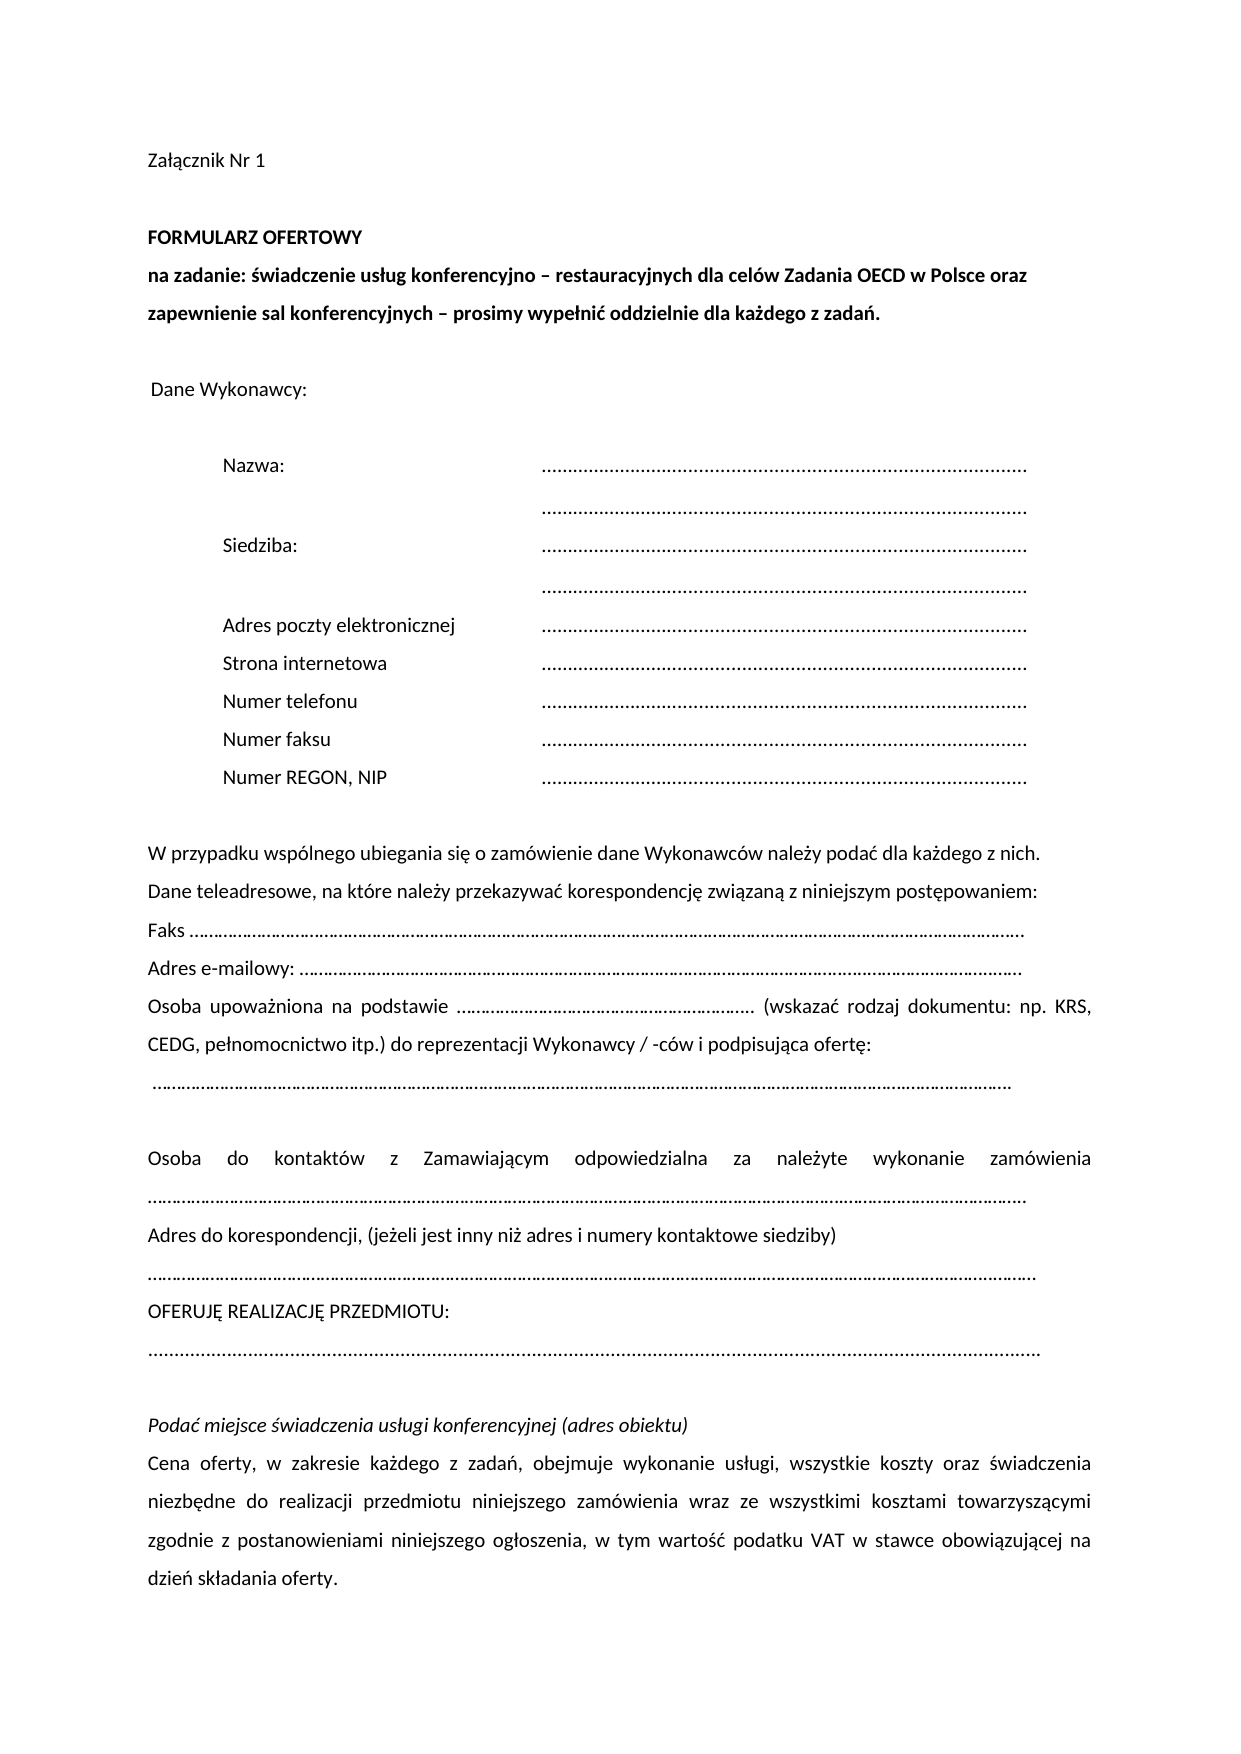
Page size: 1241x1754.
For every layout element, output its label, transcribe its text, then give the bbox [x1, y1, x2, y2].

text Nazwa: [223, 453, 1093, 478]
text na zadanie: świadczenie usług konferencyjno – restauracyjnych dla celów Zadania OECD w Polsce oraz zapewnienie sal konferencyjnych – prosimy wypełnić oddzielnie dla każdego z zadań. [148, 262, 1093, 326]
text Adres e-mailowy: …………………………………………………………………………………………………..…..……………………..…… [148, 955, 1093, 980]
text Dane Wykonawcy: [151, 376, 1093, 402]
text W przypadku wspólnego ubiegania się o zamówienie dane Wykonawców należy podać dla każdego z nich. [148, 841, 1093, 866]
text Cena oferty, w zakresie każdego z zadań, obejmuje wykonanie usługi, wszystkie koszty oraz świadczenia niezbędne do realizacji przedmiotu niniejszego zamówienia wraz ze wszystkimi kosztami towarzyszącymi zgodnie z postanowieniami niniejszego ogłoszenia, w tym wartość podatku VAT w stawce obowiązującej na dzień składania oferty. [148, 1451, 1093, 1590]
text Numer faksu [223, 726, 1093, 752]
text Numer REGON, NIP [223, 764, 1093, 790]
text Osoba upoważniona na podstawie …………………………………………………….. (wskazać rodzaj dokumentu: np. KRS, CEDG, pełnomocnictwo itp.) do reprezentacji Wykonawcy / -ców i podpisująca ofertę: [148, 993, 1093, 1057]
text Dane teleadresowe, na które należy przekazywać korespondencję związaną z niniejszym postępowaniem: [148, 879, 1093, 904]
text ………………………………………………………………………………………………………………………………………….…………………. [148, 1069, 1093, 1095]
text OFERUJĘ REALIZACJĘ PRZEDMIOTU: [148, 1298, 1093, 1323]
text FORMULARZ OFERTOWY [148, 224, 1093, 249]
text Strona internetowa [223, 650, 1093, 675]
text Faks ………………………………………………………………………………………………………………………………………………………… [148, 917, 1093, 942]
text Adres poczty elektronicznej [223, 612, 1093, 637]
text Osoba do kontaktów z Zamawiającym odpowiedzialna za należyte wykonanie zamówienia ……………………………………………………………………………………………………………………………….……………………………….. [148, 1146, 1093, 1209]
text …………………………………………………………………………………………………………………………………………………………..……… [148, 1260, 1093, 1285]
text Podać miejsce świadczenia usługi konferencyjnej (adres obiektu) [148, 1412, 1093, 1438]
text Adres do korespondencji, (jeżeli jest inny niż adres i numery kontaktowe siedziby) [148, 1222, 1093, 1247]
text .......................................................................................................................................................................... [148, 1336, 1093, 1362]
text Załącznik Nr 1 [148, 148, 1093, 173]
text Numer telefonu [223, 688, 1093, 713]
text Siedziba: [223, 532, 1093, 558]
